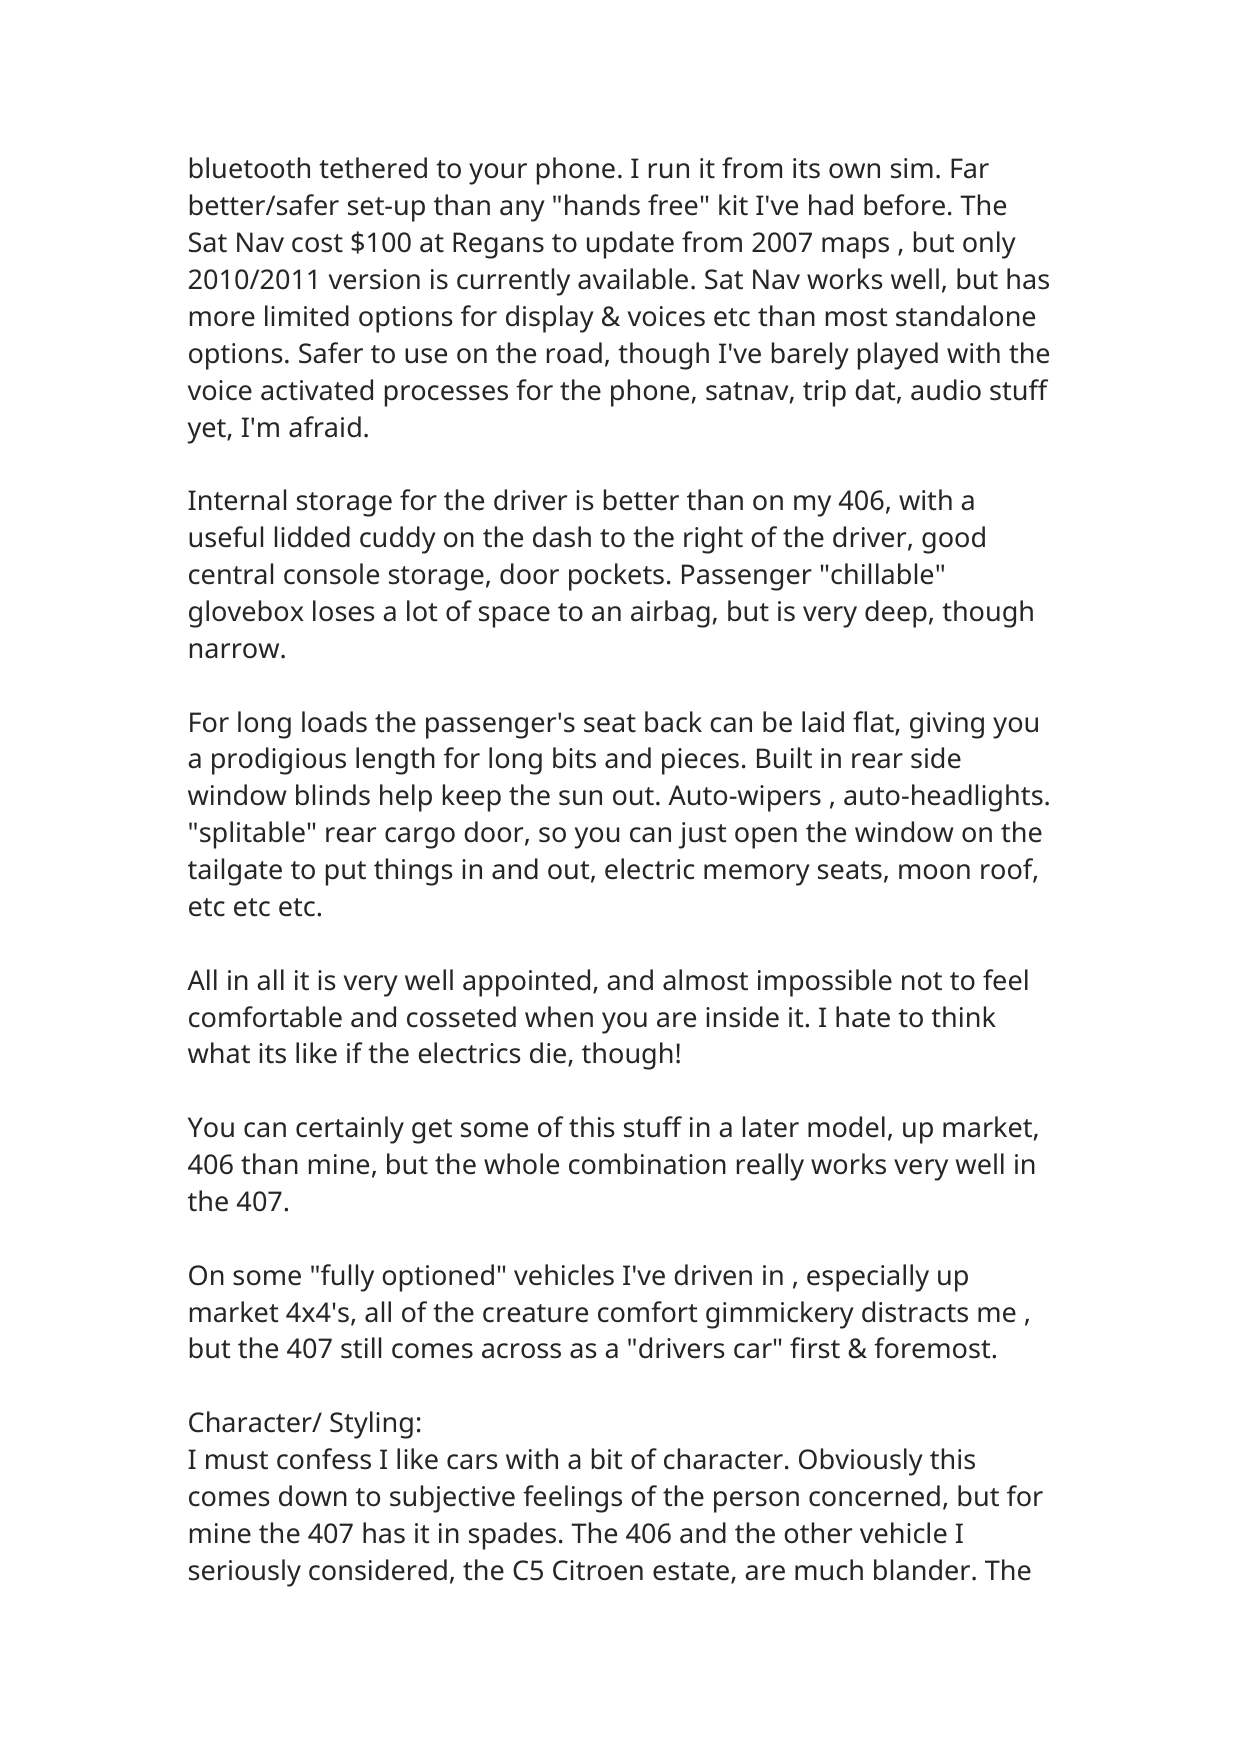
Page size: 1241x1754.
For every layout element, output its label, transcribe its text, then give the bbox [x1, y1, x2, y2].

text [187, 150, 1053, 445]
text Internal storage for the driver is better than on my 406, with a useful lidded cuddy on the dash to the right of the driver, good central console storage, door pockets. Passenger "chillable" glovebox loses a lot of space to an airbag, but is very deep, though narrow. [187, 482, 1053, 666]
text For long loads the passenger's seat back can be laid flat, giving you a prodigious length for long bits and pieces. Built in rear side window blinds help keep the sun out. Auto-wipers , auto-headlights. "splitable" rear cargo door, so you can just open the window on the tailgate to put things in and out, electric memory seats, moon roof, etc etc etc. [187, 703, 1053, 924]
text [187, 1441, 1053, 1588]
text On some "fully optioned" vehicles I've driven in , especially up market 4x4's, all of the creature comfort gimmickery distracts me , but the 407 still comes across as a "drivers car" first & foremost. [187, 1256, 1053, 1367]
text You can certainly get some of this stuff in a later model, up market, 406 than mine, but the whole combination really works very well in the 407. [187, 1109, 1053, 1219]
text All in all it is very well appointed, and almost impossible not to feel comfortable and cosseted when you are inside it. I hate to think what its like if the electrics die, though! [187, 961, 1053, 1072]
text Character/ Styling: [187, 1404, 1053, 1441]
